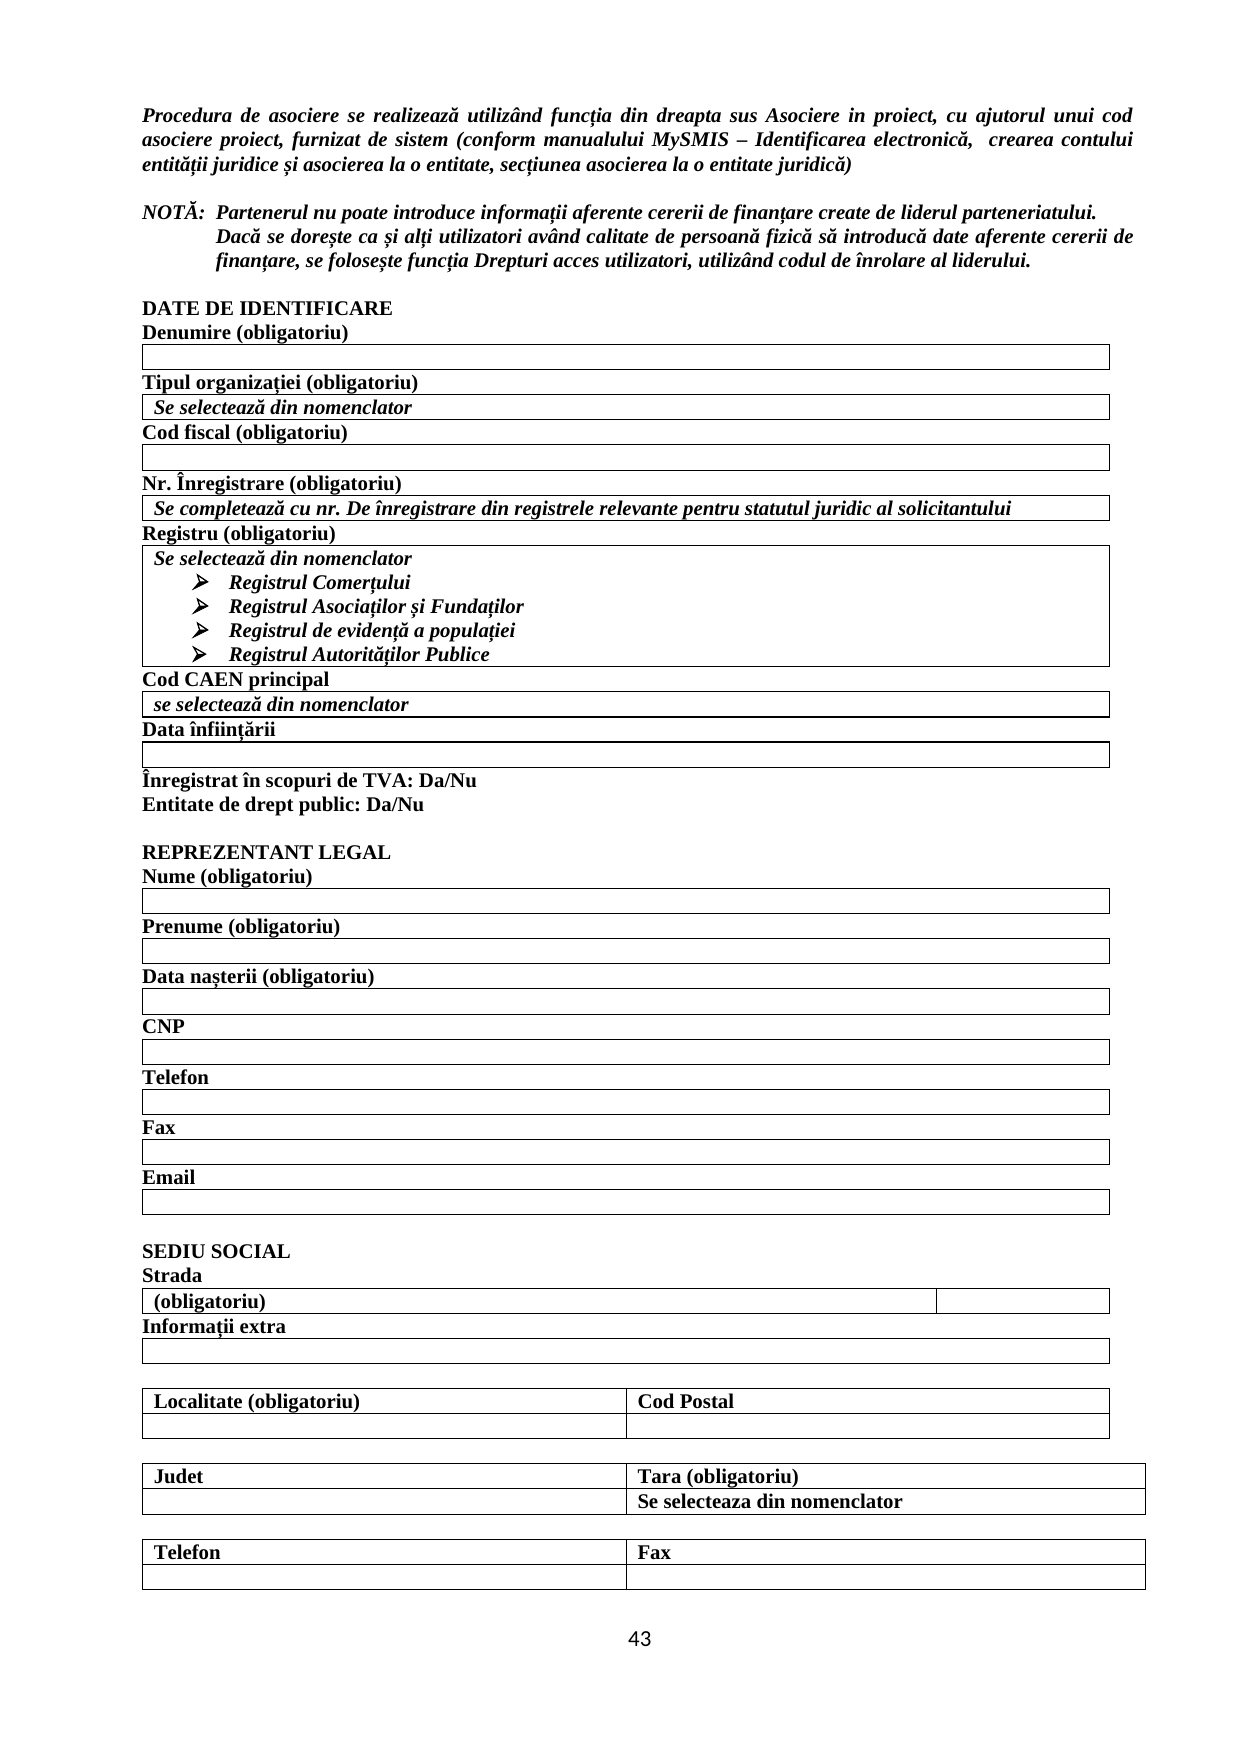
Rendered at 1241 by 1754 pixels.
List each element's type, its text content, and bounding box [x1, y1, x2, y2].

text Data nașterii (obligatoriu) [142, 964, 1137, 988]
text Prenume (obligatoriu) [142, 914, 1137, 938]
text Informații extra [142, 1314, 1137, 1338]
text CNP [142, 1014, 1137, 1038]
table_header [143, 1190, 1109, 1214]
table_header [143, 345, 1109, 369]
text Nr. Înregistrare (obligatoriu) [142, 471, 1137, 494]
table_header [143, 889, 1109, 913]
table_header Se selectează din nomenclator [143, 395, 1109, 419]
text REPREZENTANT LEGAL [142, 840, 1137, 864]
table_header (obligatoriu) [143, 1289, 936, 1313]
text Dacă se dorește ca și alți utilizatori având calitate de persoană fizică să introducă date aferente cererii de finanțare, se folosește funcția Drepturi acces utilizatori, utilizând codul de înrolare al liderului. [216, 224, 1137, 272]
table_header Se selectează din nomenclator Registrul Comerțului Registrul Asociaților și Fundaților Registrul de evidență a populației Registrul Autorităților Publice [143, 546, 1109, 666]
table_header Localitate (obligatoriu) [143, 1389, 626, 1413]
text Denumire (obligatoriu) [142, 320, 1137, 344]
table_header Tara (obligatoriu) [627, 1464, 1145, 1488]
table_header [143, 445, 1109, 469]
table_header Cod Postal [627, 1389, 1109, 1413]
table_header Fax [627, 1540, 1145, 1564]
text Cod CAEN principal [142, 667, 1137, 691]
text Nume (obligatoriu) [142, 864, 1137, 888]
text Strada [142, 1263, 1137, 1287]
table_cell [627, 1565, 1145, 1589]
table_header [143, 1339, 1109, 1363]
text Procedura de asociere se realizează utilizând funcția din dreapta sus Asociere in proiect, cu ajutorul unui cod asociere proiect, furnizat de sistem (conform manualului MySMIS – Identificarea electronică, crearea contului entității juridice și asocierea la o entitate, secțiunea asocierea la o entitate juridică) [142, 103, 1137, 176]
text Telefon [142, 1065, 1137, 1089]
text Email [142, 1165, 1137, 1189]
text Registru (obligatoriu) [142, 521, 1137, 545]
table_header [937, 1289, 1109, 1313]
text SEDIU SOCIAL [142, 1239, 1137, 1263]
table_cell Se selecteaza din nomenclator [627, 1489, 1145, 1513]
table_cell [143, 1414, 626, 1438]
table_header se selectează din nomenclator [143, 692, 1109, 716]
text Înregistrat în scopuri de TVA: Da/Nu [142, 768, 1137, 792]
text Entitate de drept public: Da/Nu [142, 792, 1137, 816]
table_cell [143, 1565, 626, 1589]
text NOTĂ: Partenerul nu poate introduce informații aferente cererii de finanțare create de liderul parteneriatului. [142, 199, 1137, 224]
table_header [143, 989, 1109, 1013]
text DATE DE IDENTIFICARE [142, 296, 1137, 320]
text Cod fiscal (obligatoriu) [142, 420, 1137, 444]
table_header Se completează cu nr. De înregistrare din registrele relevante pentru statutul juridic al solicitantului [143, 496, 1109, 520]
table_header [143, 743, 1109, 767]
table_header [143, 1090, 1109, 1114]
table_header Telefon [143, 1540, 626, 1564]
table_cell [143, 1489, 626, 1513]
text Data înființării [142, 717, 1137, 741]
table_header [143, 1040, 1109, 1064]
table_header [143, 1140, 1109, 1164]
text Fax [142, 1115, 1137, 1139]
table_header Judet [143, 1464, 626, 1488]
text Tipul organizației (obligatoriu) [142, 370, 1137, 394]
table_cell [627, 1414, 1109, 1438]
table_header [143, 939, 1109, 963]
